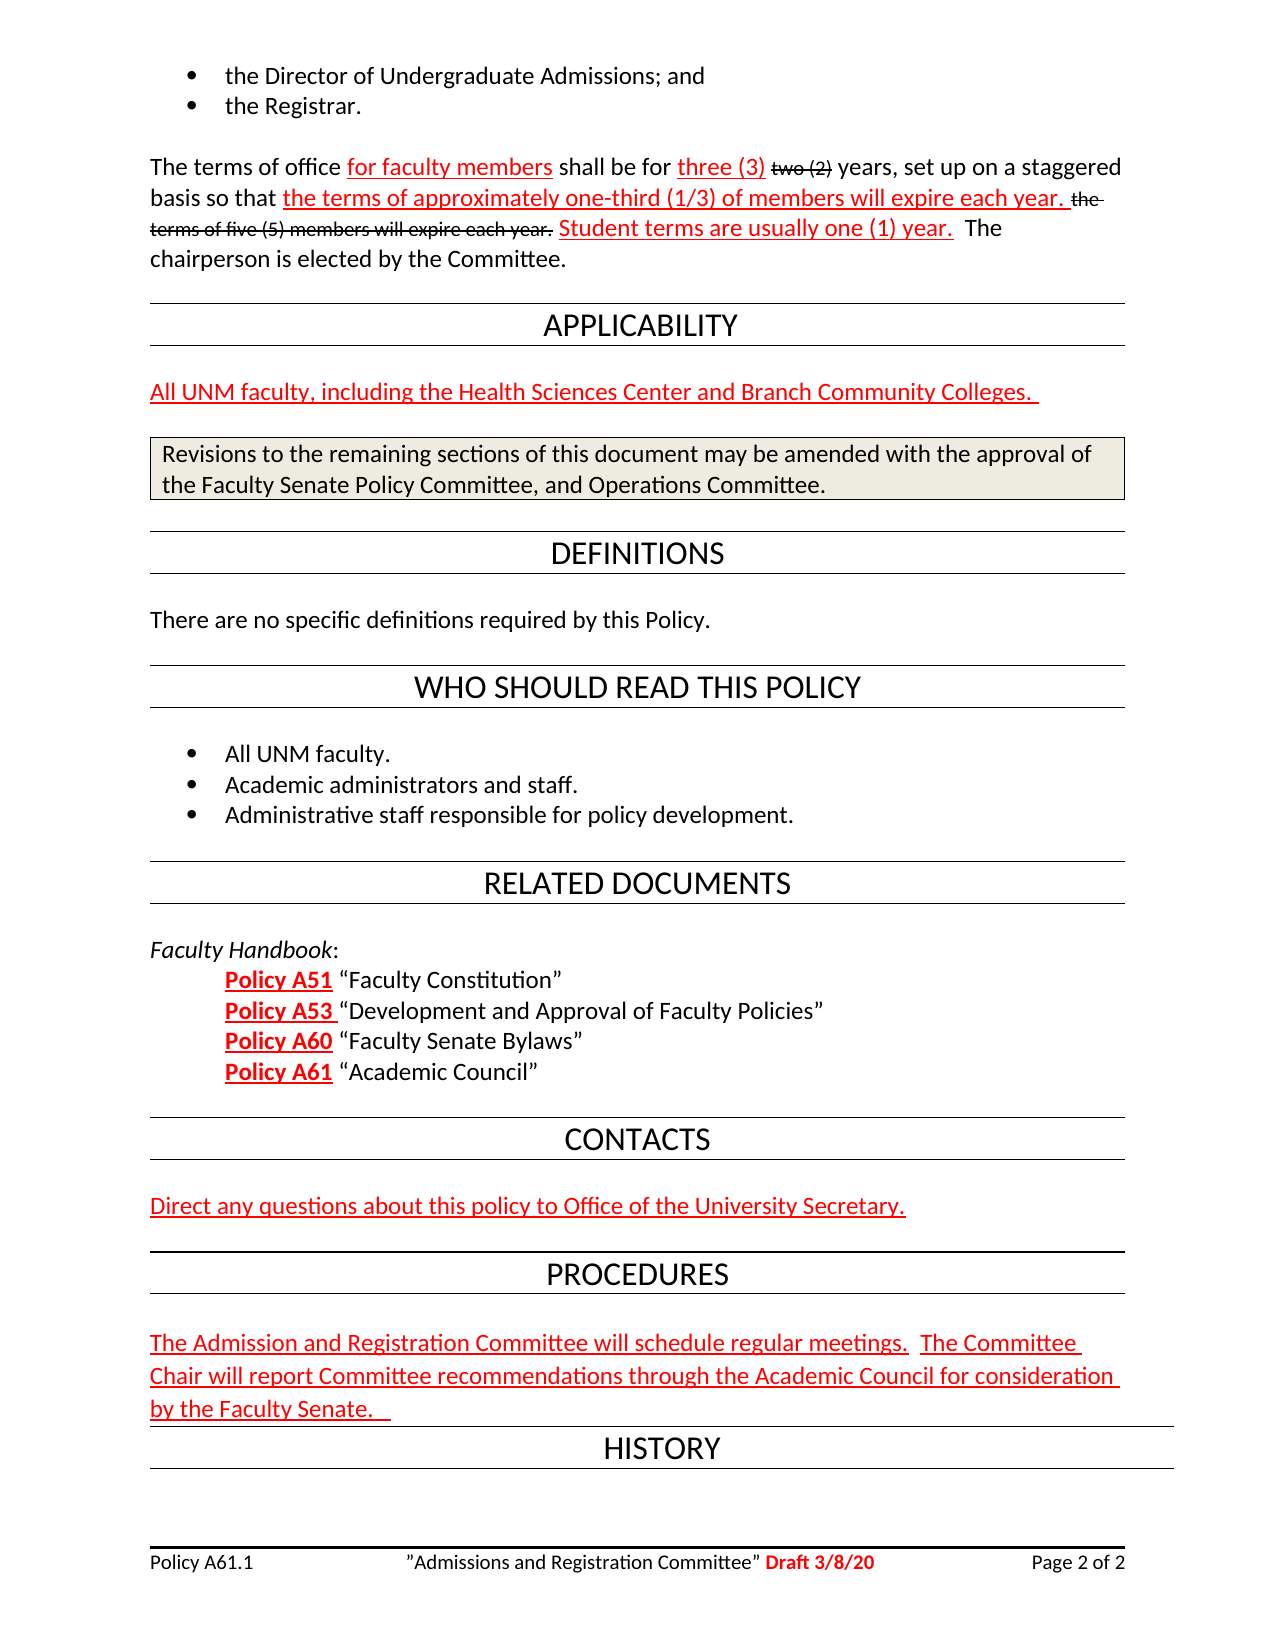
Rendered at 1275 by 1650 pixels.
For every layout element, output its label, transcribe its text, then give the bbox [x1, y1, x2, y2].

table_header RELATED DOCUMENTS [150, 862, 1125, 902]
list Administrative staff responsible for policy development. [187, 799, 1125, 830]
table_header WHO SHOULD READ THIS POLICY [150, 666, 1125, 707]
text Policy A61 “Academic Council” [150, 1056, 1125, 1087]
text Policy A53 “Development and Approval of Faculty Policies” [150, 995, 1125, 1026]
table_header Revisions to the remaining sections of this document may be amended with the approval of the Faculty Senate Policy Committee, and Operations Committee. [151, 438, 1124, 499]
list All UNM faculty. [187, 738, 1125, 769]
list Academic administrators and staff. [187, 769, 1125, 799]
table_header HISTORY [150, 1427, 1174, 1468]
text The Admission and Registration Committee will schedule regular meetings. The Committee Chair will report Committee recommendations through the Academic Council for consideration by the Faculty Senate. [149, 1327, 1125, 1423]
table_header PROCEDURES [150, 1253, 1125, 1293]
text There are no specific definitions required by this Policy. [150, 604, 1125, 635]
table_header CONTACTS [150, 1118, 1125, 1159]
table_header DEFINITIONS [150, 532, 1125, 573]
text Faculty Handbook: [150, 934, 1125, 964]
text All UNM faculty, including the Health Sciences Center and Branch Community Colleges. [150, 376, 1125, 407]
list the Director of Undergraduate Admissions; and [187, 60, 1125, 91]
text Policy A51 “Faculty Constitution” [150, 964, 1125, 995]
list the Registrar. [187, 91, 1125, 121]
list The terms of office for faculty members shall be for three (3) two (2) years, set up on a staggered basis so that the terms of approximately one-third (1/3) of members will expire each year. the terms of five (5) members will expire each year. Student terms are usually one (1) year. The chairperson is elected by the Committee. [150, 152, 1125, 274]
text Policy A60 “Faculty Senate Bylaws” [150, 1026, 1125, 1056]
table_header APPLICABILITY [150, 304, 1125, 344]
text Direct any questions about this policy to Office of the University Secretary. [150, 1190, 1125, 1221]
